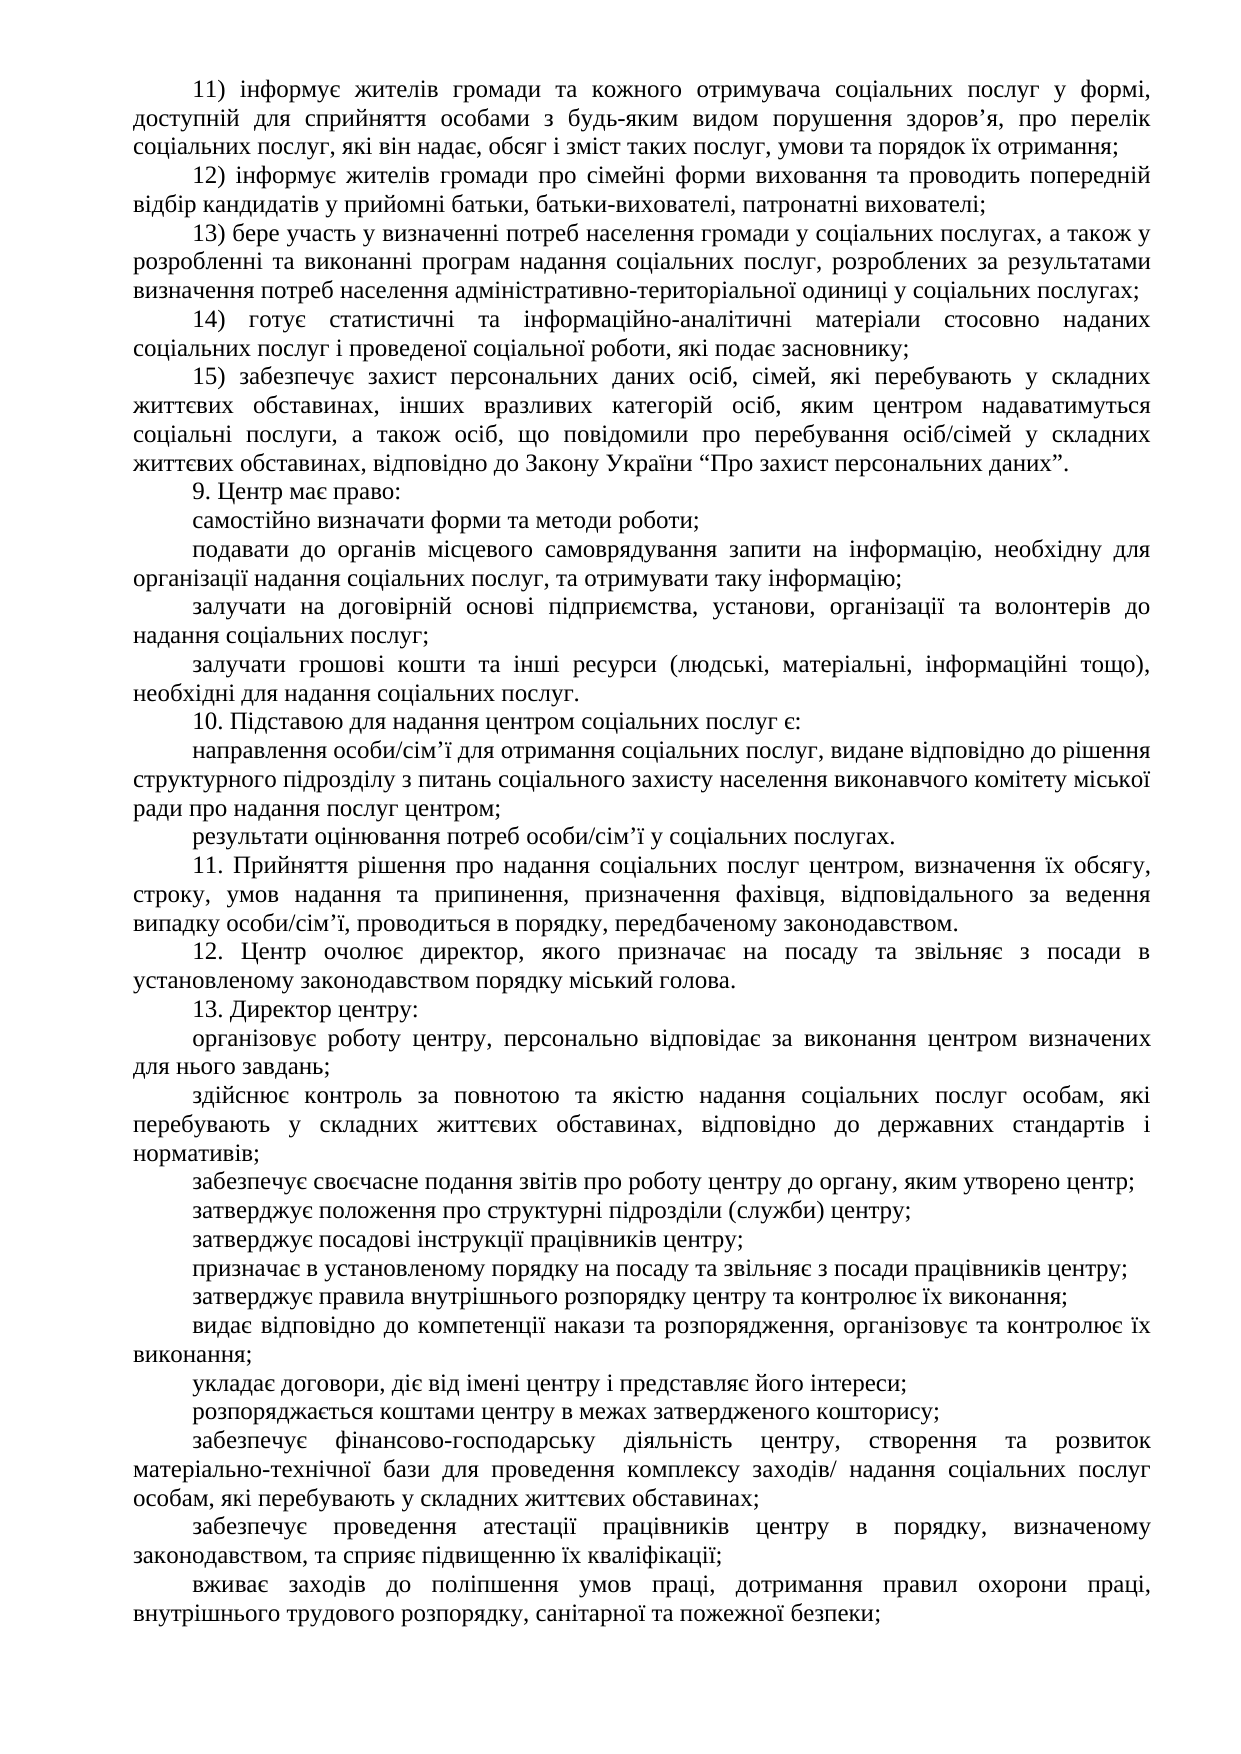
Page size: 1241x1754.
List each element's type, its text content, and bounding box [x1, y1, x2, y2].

text подавати до органів місцевого самоврядування запити на інформацію, необхідну для організації надання соціальних послуг, та отримувати таку інформацію; [133, 534, 1152, 591]
text 13) бере участь у визначенні потреб населення громади у соціальних послугах, а також у розробленні та виконанні програм надання соціальних послуг, розроблених за результатами визначення потреб населення адміністративно-територіальної одиниці у соціальних послугах; [133, 218, 1152, 304]
text укладає договори, діє від імені центру і представляє його інтереси; [133, 1368, 1152, 1396]
text затверджує посадові інструкції працівників центру; [133, 1224, 1152, 1253]
text 12. Центр очолює директор, якого призначає на посаду та звільняє з посади в установленому законодавством порядку міський голова. [133, 936, 1152, 994]
text забезпечує своєчасне подання звітів про роботу центру до органу, яким утворено центр; [133, 1166, 1152, 1195]
text забезпечує проведення атестації працівників центру в порядку, визначеному законодавством, та сприяє підвищенню їх кваліфікації; [133, 1511, 1152, 1569]
text затверджує правила внутрішнього розпорядку центру та контролює їх виконання; [133, 1281, 1152, 1310]
text розпоряджається коштами центру в межах затвердженого кошторису; [133, 1396, 1152, 1425]
text самостійно визначати форми та методи роботи; [133, 505, 1152, 534]
text результати оцінювання потреб особи/сім’ї у соціальних послугах. [133, 821, 1152, 850]
text здійснює контроль за повнотою та якістю надання соціальних послуг особам, які перебувають у складних життєвих обставинах, відповідно до державних стандартів і нормативів; [133, 1080, 1152, 1166]
text видає відповідно до компетенції накази та розпорядження, організовує та контролює їх виконання; [133, 1310, 1152, 1368]
text залучати грошові кошти та інші ресурси (людські, матеріальні, інформаційні тощо), необхідні для надання соціальних послуг. [133, 649, 1152, 706]
text 10. Підставою для надання центром соціальних послуг є: [133, 706, 1152, 735]
text 11. Прийняття рішення про надання соціальних послуг центром, визначення їх обсягу, строку, умов надання та припинення, призначення фахівця, відповідального за ведення випадку особи/сім’ї, проводиться в порядку, передбаченому законодавством. [133, 850, 1152, 936]
text забезпечує фінансово-господарську діяльність центру, створення та розвиток матеріально-технічної бази для проведення комплексу заходів/ надання соціальних послуг особам, які перебувають у складних життєвих обставинах; [133, 1425, 1152, 1511]
text направлення особи/сім’ї для отримання соціальних послуг, видане відповідно до рішення структурного підрозділу з питань соціального захисту населення виконавчого комітету міської ради про надання послуг центром; [133, 735, 1152, 821]
text залучати на договірній основі підприємства, установи, організації та волонтерів до надання соціальних послуг; [133, 591, 1152, 649]
text призначає в установленому порядку на посаду та звільняє з посади працівників центру; [133, 1253, 1152, 1281]
text організовує роботу центру, персонально відповідає за виконання центром визначених для нього завдань; [133, 1023, 1152, 1080]
text 11) інформує жителів громади та кожного отримувача соціальних послуг у формі, доступній для сприйняття особами з будь-яким видом порушення здоров’я, про перелік соціальних послуг, які він надає, обсяг і зміст таких послуг, умови та порядок їх отримання; [133, 74, 1152, 160]
text 15) забезпечує захист персональних даних осіб, сімей, які перебувають у складних життєвих обставинах, інших вразливих категорій осіб, яким центром надаватимуться соціальні послуги, а також осіб, що повідомили про перебування осіб/сімей у складних життєвих обставинах, відповідно до Закону України “Про захист персональних даних”. [133, 361, 1152, 476]
text 12) інформує жителів громади про сімейні форми виховання та проводить попередній відбір кандидатів у прийомні батьки, батьки-вихователі, патронатні вихователі; [133, 160, 1152, 218]
text затверджує положення про структурні підрозділи (служби) центру; [133, 1195, 1152, 1224]
text вживає заходів до поліпшення умов праці, дотримання правил охорони праці, внутрішнього трудового розпорядку, санітарної та пожежної безпеки; [133, 1569, 1152, 1626]
text 9. Центр має право: [133, 476, 1152, 505]
text 13. Директор центру: [133, 994, 1152, 1023]
text 14) готує статистичні та інформаційно-аналітичні матеріали стосовно наданих соціальних послуг і проведеної соціальної роботи, які подає засновнику; [133, 304, 1152, 361]
